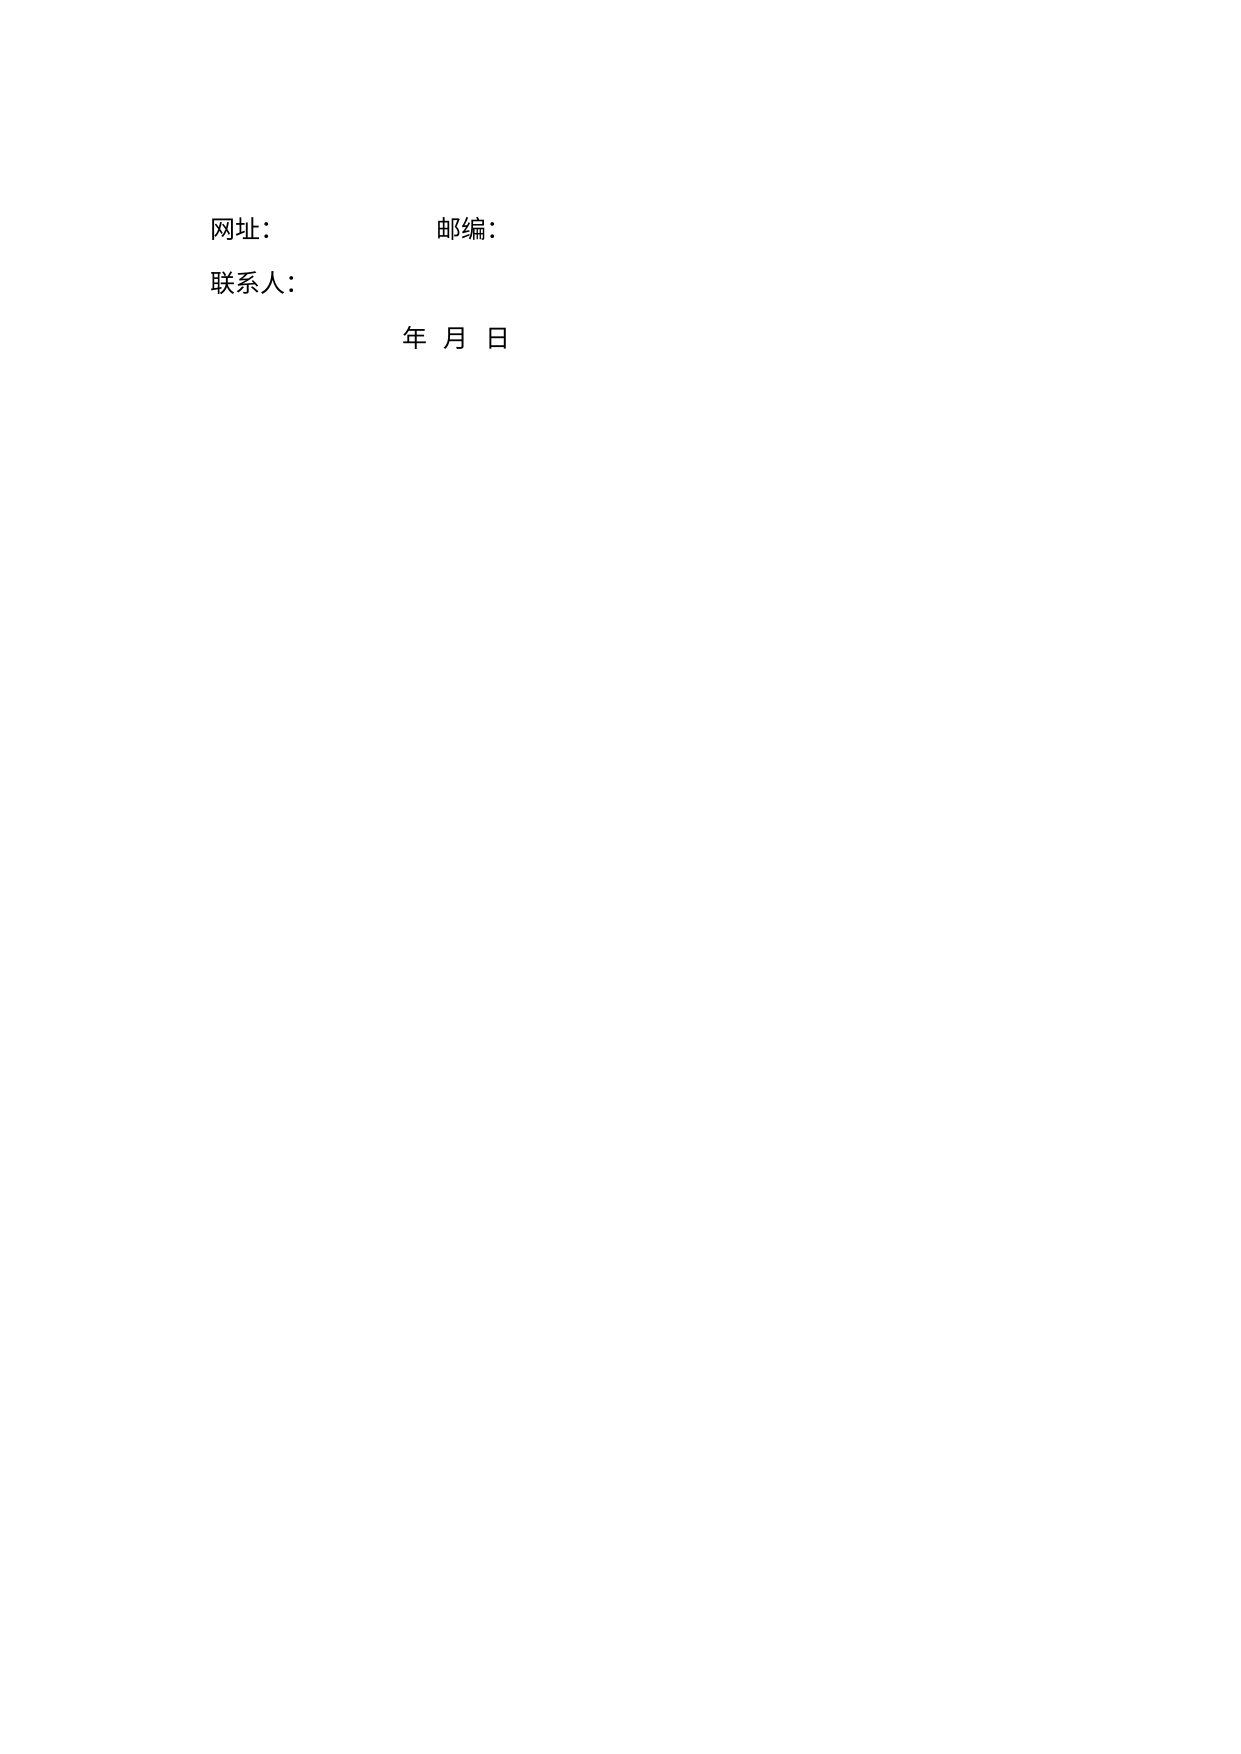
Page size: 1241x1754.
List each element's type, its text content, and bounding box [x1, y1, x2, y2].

text 年 月 日 [151, 318, 1089, 354]
text 网址： 邮编： [151, 209, 1089, 246]
text 联系人： [151, 264, 1089, 300]
